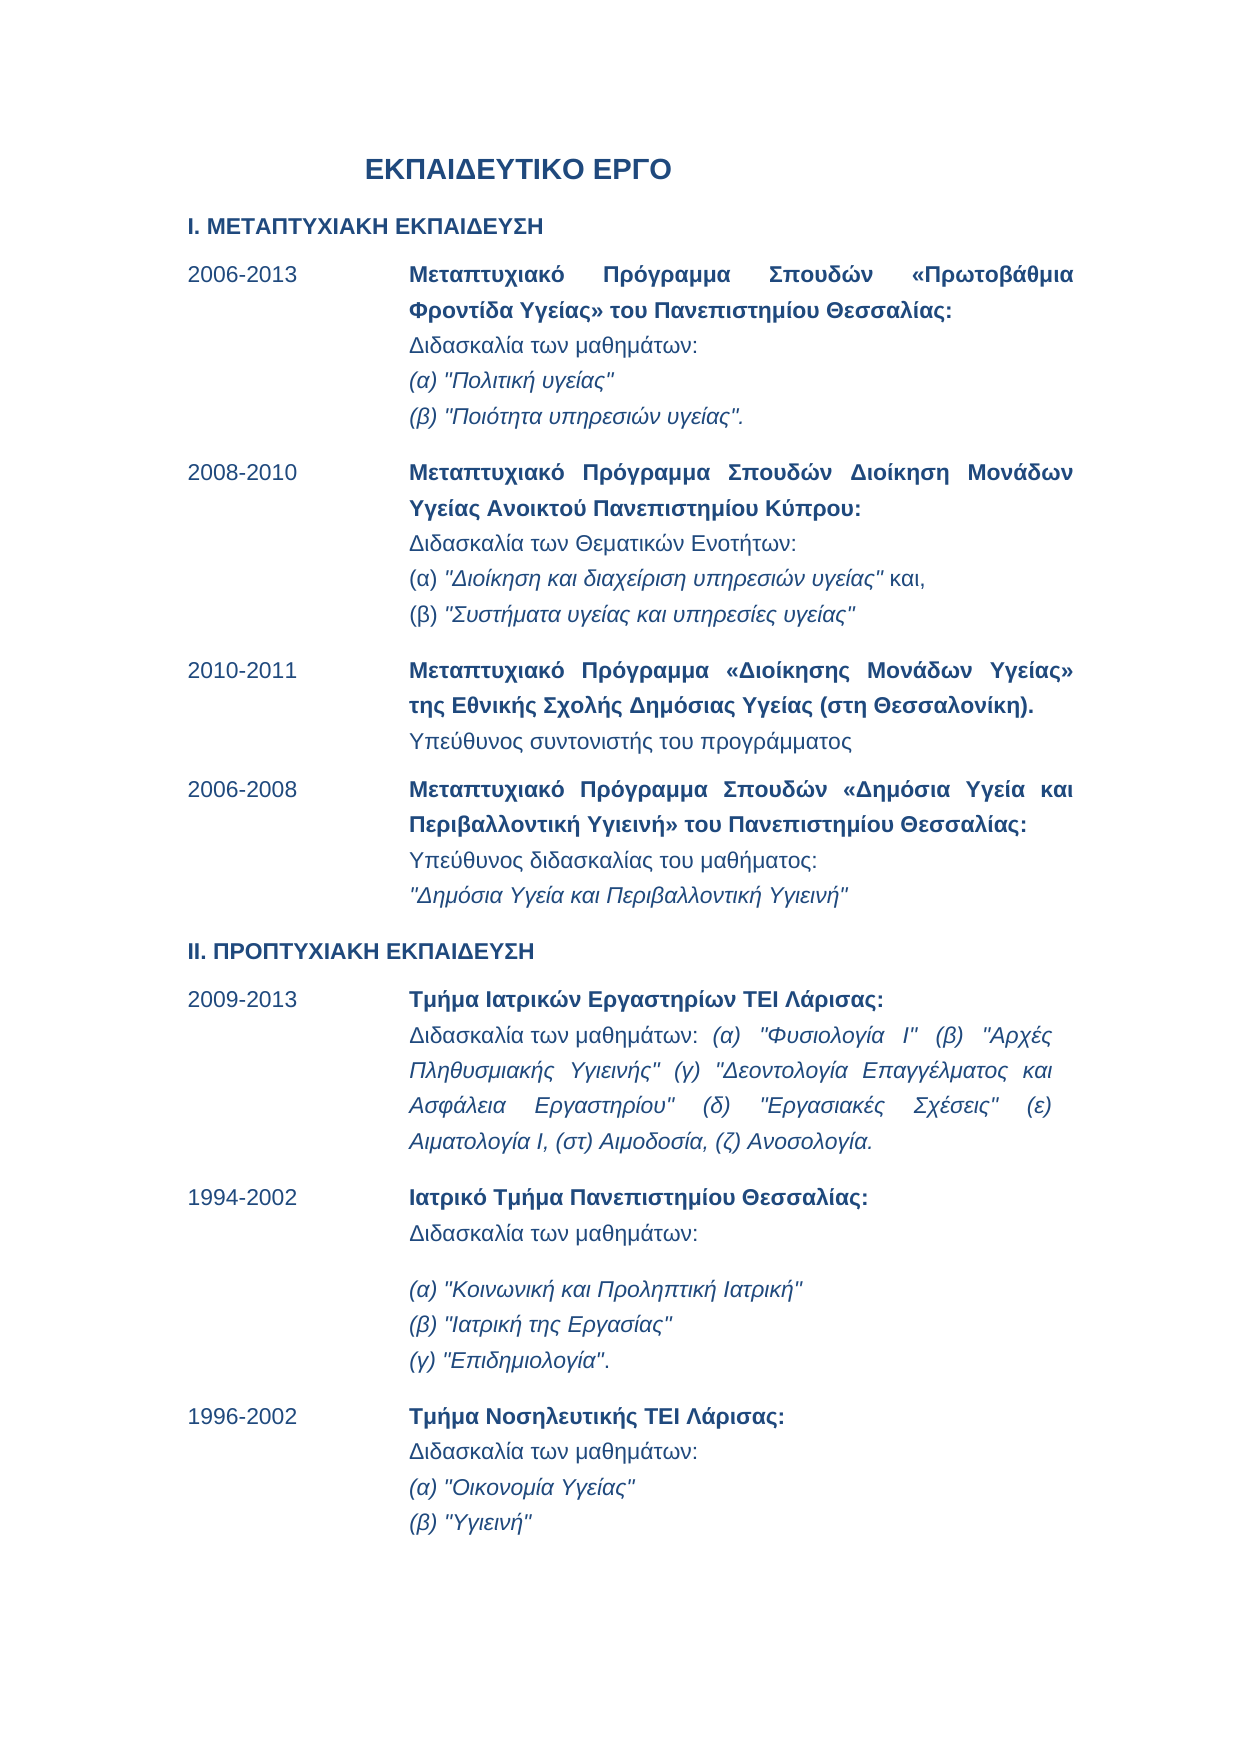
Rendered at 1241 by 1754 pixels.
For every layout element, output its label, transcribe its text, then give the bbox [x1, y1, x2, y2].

text 2008-2010 Μεταπτυχιακό Πρόγραμμα Σπουδών Διοίκηση Μονάδων Υγείας Ανοικτού Πανεπιστημίου Κύπρου: [187, 450, 1074, 521]
text (α) "Κοινωνική και Προληπτική Ιατρική" [409, 1267, 1053, 1302]
text Διδασκαλία των μαθημάτων: [187, 1210, 1053, 1246]
text 2009-2013 Τμήμα Ιατρικών Εργαστηρίων ΤΕΙ Λάρισας: [187, 977, 1074, 1012]
text (α) "Διοίκηση και διαχείριση υπηρεσιών υγείας" και, [409, 556, 1053, 592]
text ΕΚΠΑΙΔΕΥΤΙΚΟ ΕΡΓΟ [187, 150, 849, 185]
text Υπεύθυνος συντονιστής του προγράμματος [187, 719, 1053, 754]
text Διδασκαλία των μαθημάτων: (α) "Φυσιολογία Ι" (β) "Αρχές Πληθυσμιακής Υγιεινής" (γ) "Δεοντολογία Επαγγέλματος και Ασφάλεια Εργαστηρίου" (δ) "Εργασιακές Σχέσεις" (ε) Αιματολογία Ι, (στ) Αιμοδοσία, (ζ) Ανοσολογία. [187, 1012, 1053, 1154]
text 2010-2011 Μεταπτυχιακό Πρόγραμμα «Διοίκησης Μονάδων Υγείας» της Εθνικής Σχολής Δημόσιας Υγείας (στη Θεσσαλονίκη). [187, 648, 1074, 719]
text 2006-2008 Μεταπτυχιακό Πρόγραμμα Σπουδών «Δημόσια Υγεία και Περιβαλλοντική Υγιεινή» του Πανεπιστημίου Θεσσαλίας: [187, 767, 1074, 837]
text Διδασκαλία των μαθημάτων: [187, 323, 1053, 358]
text 1994-2002 Ιατρικό Τμήμα Πανεπιστημίου Θεσσαλίας: [187, 1175, 1074, 1210]
text (α) "Πολιτική υγείας" [409, 358, 1053, 394]
text Διδασκαλία των Θεματικών Ενοτήτων: [187, 521, 1053, 556]
text 2006-2013 Μεταπτυχιακό Πρόγραμμα Σπουδών «Πρωτοβάθμια Φροντίδα Υγείας» του Πανεπιστημίου Θεσσαλίας: [187, 252, 1074, 323]
text (α) "Οικονομία Υγείας" [409, 1464, 1053, 1500]
text Διδασκαλία των μαθημάτων: [187, 1429, 1053, 1464]
text (γ) "Επιδημιολογία". [409, 1337, 1053, 1373]
text Υπεύθυνος διδασκαλίας του μαθήματος: [187, 837, 1053, 873]
text (β) "Συστήματα υγείας και υπηρεσίες υγείας" [409, 592, 1053, 627]
text (β) "Ποιότητα υπηρεσιών υγείας". [409, 394, 1053, 429]
text (β) "Υγιεινή" [409, 1500, 1053, 1535]
text "Δημόσια Υγεία και Περιβαλλοντική Υγιεινή" [409, 873, 1053, 908]
text 1996-2002 Τμήμα Νοσηλευτικής ΤΕΙ Λάρισας: [187, 1394, 1074, 1429]
text Ι. ΜΕΤΑΠΤΥΧΙΑΚΗ ΕΚΠΑΙΔΕΥΣΗ [187, 204, 1074, 239]
text (β) "Ιατρική της Εργασίας" [409, 1302, 1053, 1337]
text ΙΙ. ΠΡΟΠΤΥΧΙΑΚΗ ΕΚΠΑΙΔΕΥΣΗ [187, 929, 1074, 964]
